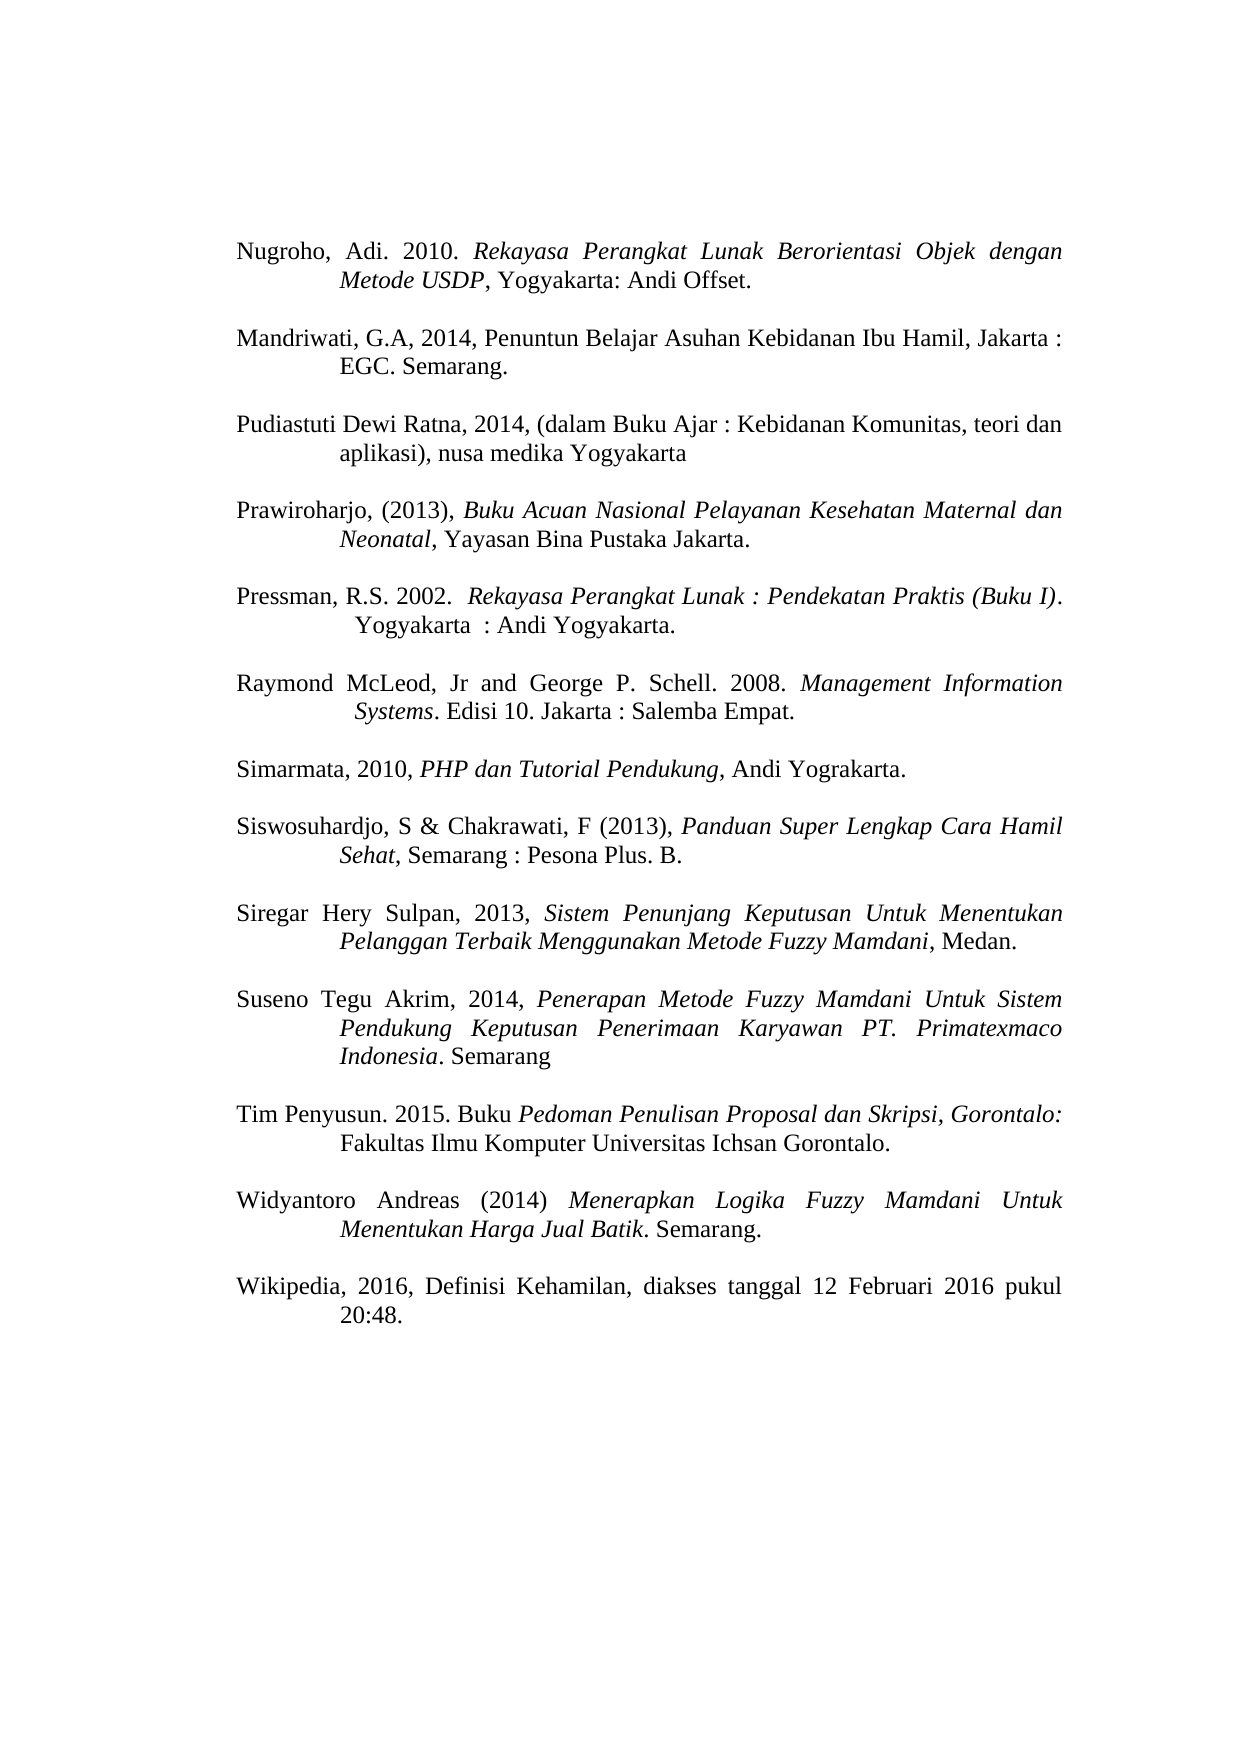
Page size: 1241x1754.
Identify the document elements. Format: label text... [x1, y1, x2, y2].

text Prawiroharjo, (2013), Buku Acuan Nasional Pelayanan Kesehatan Maternal dan Neonatal, Yayasan Bina Pustaka Jakarta. [236, 495, 1063, 553]
text Pudiastuti Dewi Ratna, 2014, (dalam Buku Ajar : Kebidanan Komunitas, teori dan aplikasi), nusa medika Yogyakarta [236, 409, 1063, 466]
text Mandriwati, G.A, 2014, Penuntun Belajar Asuhan Kebidanan Ibu Hamil, Jakarta : EGC. Semarang. [236, 323, 1063, 380]
text Nugroho, Adi. 2010. Rekayasa Perangkat Lunak Berorientasi Objek dengan Metode USDP, Yogyakarta: Andi Offset. [236, 236, 1063, 294]
text Pressman, R.S. 2002. Rekayasa Perangkat Lunak : Pendekatan Praktis (Buku I). Yogyakarta : Andi Yogyakarta. [236, 581, 1063, 639]
text Siswosuhardjo, S & Chakrawati, F (2013), Panduan Super Lengkap Cara Hamil Sehat, Semarang : Pesona Plus. B. [236, 811, 1063, 869]
text Wikipedia, 2016, Definisi Kehamilan, diakses tanggal 12 Februari 2016 pukul 20:48. [236, 1271, 1063, 1329]
text Siregar Hery Sulpan, 2013, Sistem Penunjang Keputusan Untuk Menentukan Pelanggan Terbaik Menggunakan Metode Fuzzy Mamdani, Medan. [236, 898, 1063, 955]
text Raymond McLeod, Jr and George P. Schell. 2008. Management Information Systems. Edisi 10. Jakarta : Salemba Empat. [236, 668, 1063, 725]
text Simarmata, 2010, PHP dan Tutorial Pendukung, Andi Yograkarta. [236, 754, 1063, 783]
text Tim Penyusun. 2015. Buku Pedoman Penulisan Proposal dan Skripsi, Gorontalo: Fakultas Ilmu Komputer Universitas Ichsan Gorontalo. [236, 1099, 1063, 1156]
text Widyantoro Andreas (2014) Menerapkan Logika Fuzzy Mamdani Untuk Menentukan Harga Jual Batik. Semarang. [236, 1185, 1063, 1243]
text Suseno Tegu Akrim, 2014, Penerapan Metode Fuzzy Mamdani Untuk Sistem Pendukung Keputusan Penerimaan Karyawan PT. Primatexmaco Indonesia. Semarang [236, 984, 1063, 1070]
